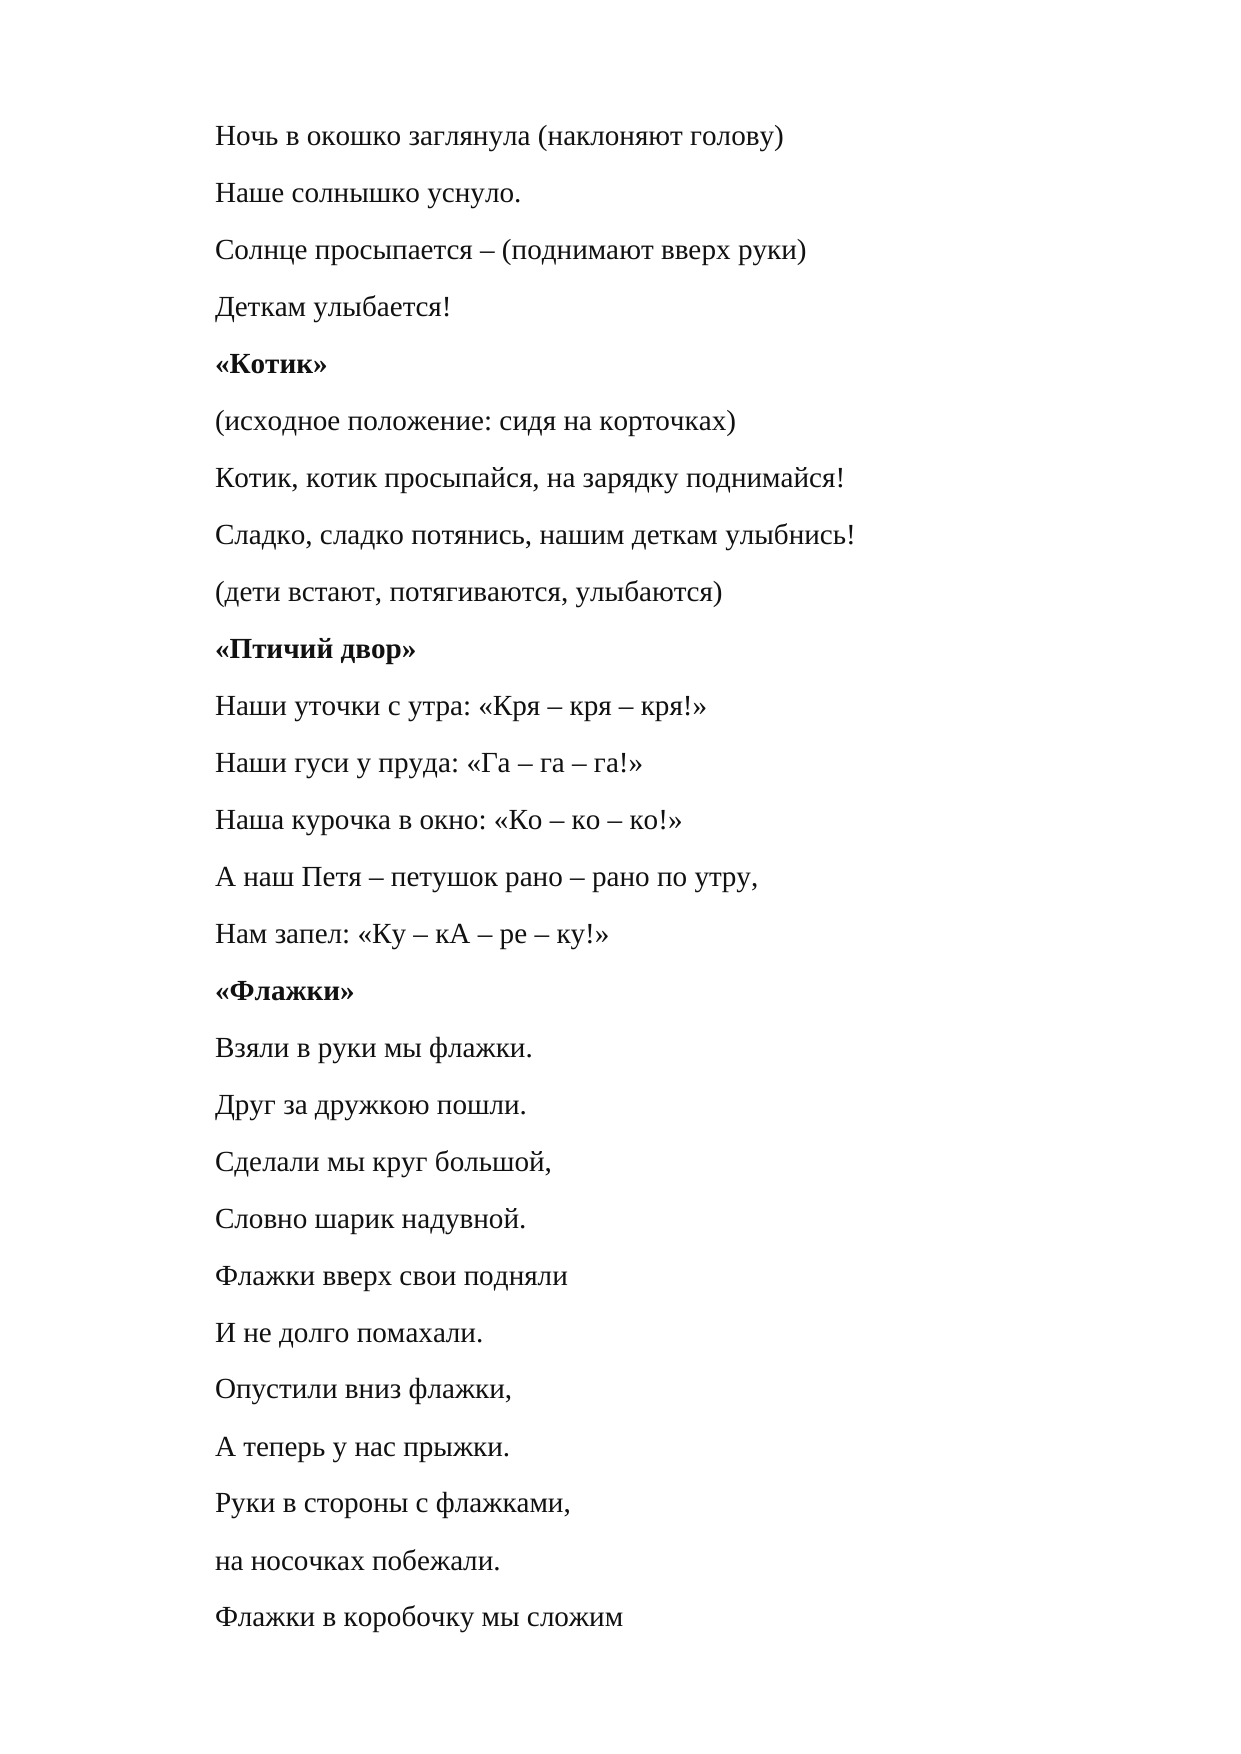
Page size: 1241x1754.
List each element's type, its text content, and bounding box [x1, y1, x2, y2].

text «Птичий двор» [177, 631, 1152, 664]
text Наши уточки с утра: «Кря – кря – кря!» [177, 688, 1152, 721]
text Наше солнышко уснуло. [177, 175, 1152, 209]
text (дети встают, потягиваются, улыбаются) [177, 574, 1152, 607]
text Опустили вниз флажки, [177, 1372, 1152, 1405]
text Руки в стороны с флажками, [177, 1486, 1152, 1519]
text «Флажки» [177, 973, 1152, 1006]
text Нам запел: «Ку – кА – ре – ку!» [177, 916, 1152, 949]
text Наши гуси у пруда: «Га – га – га!» [177, 745, 1152, 778]
text Друг за дружкою пошли. [177, 1087, 1152, 1120]
text Сделали мы круг большой, [177, 1144, 1152, 1177]
text (исходное положение: сидя на корточках) [177, 403, 1152, 437]
text Флажки вверх свои подняли [177, 1258, 1152, 1291]
text Котик, котик просыпайся, на зарядку поднимайся! [177, 460, 1152, 493]
text И не долго помахали. [177, 1315, 1152, 1348]
text Словно шарик надувной. [177, 1201, 1152, 1234]
text Ночь в окошко заглянула (наклоняют голову) [177, 118, 1152, 152]
text Взяли в руки мы флажки. [177, 1030, 1152, 1063]
text Наша курочка в окно: «Ко – ко – ко!» [177, 802, 1152, 835]
text «Котик» [177, 346, 1152, 379]
text А теперь у нас прыжки. [177, 1429, 1152, 1462]
text Сладко, сладко потянись, нашим деткам улыбнись! [177, 517, 1152, 551]
text на носочках побежали. [177, 1543, 1152, 1576]
text Солнце просыпается – (поднимают вверх руки) [177, 232, 1152, 266]
text Деткам улыбается! [177, 289, 1152, 323]
text А наш Петя – петушок рано – рано по утру, [177, 859, 1152, 892]
text Флажки в коробочку мы сложим [177, 1599, 1152, 1633]
